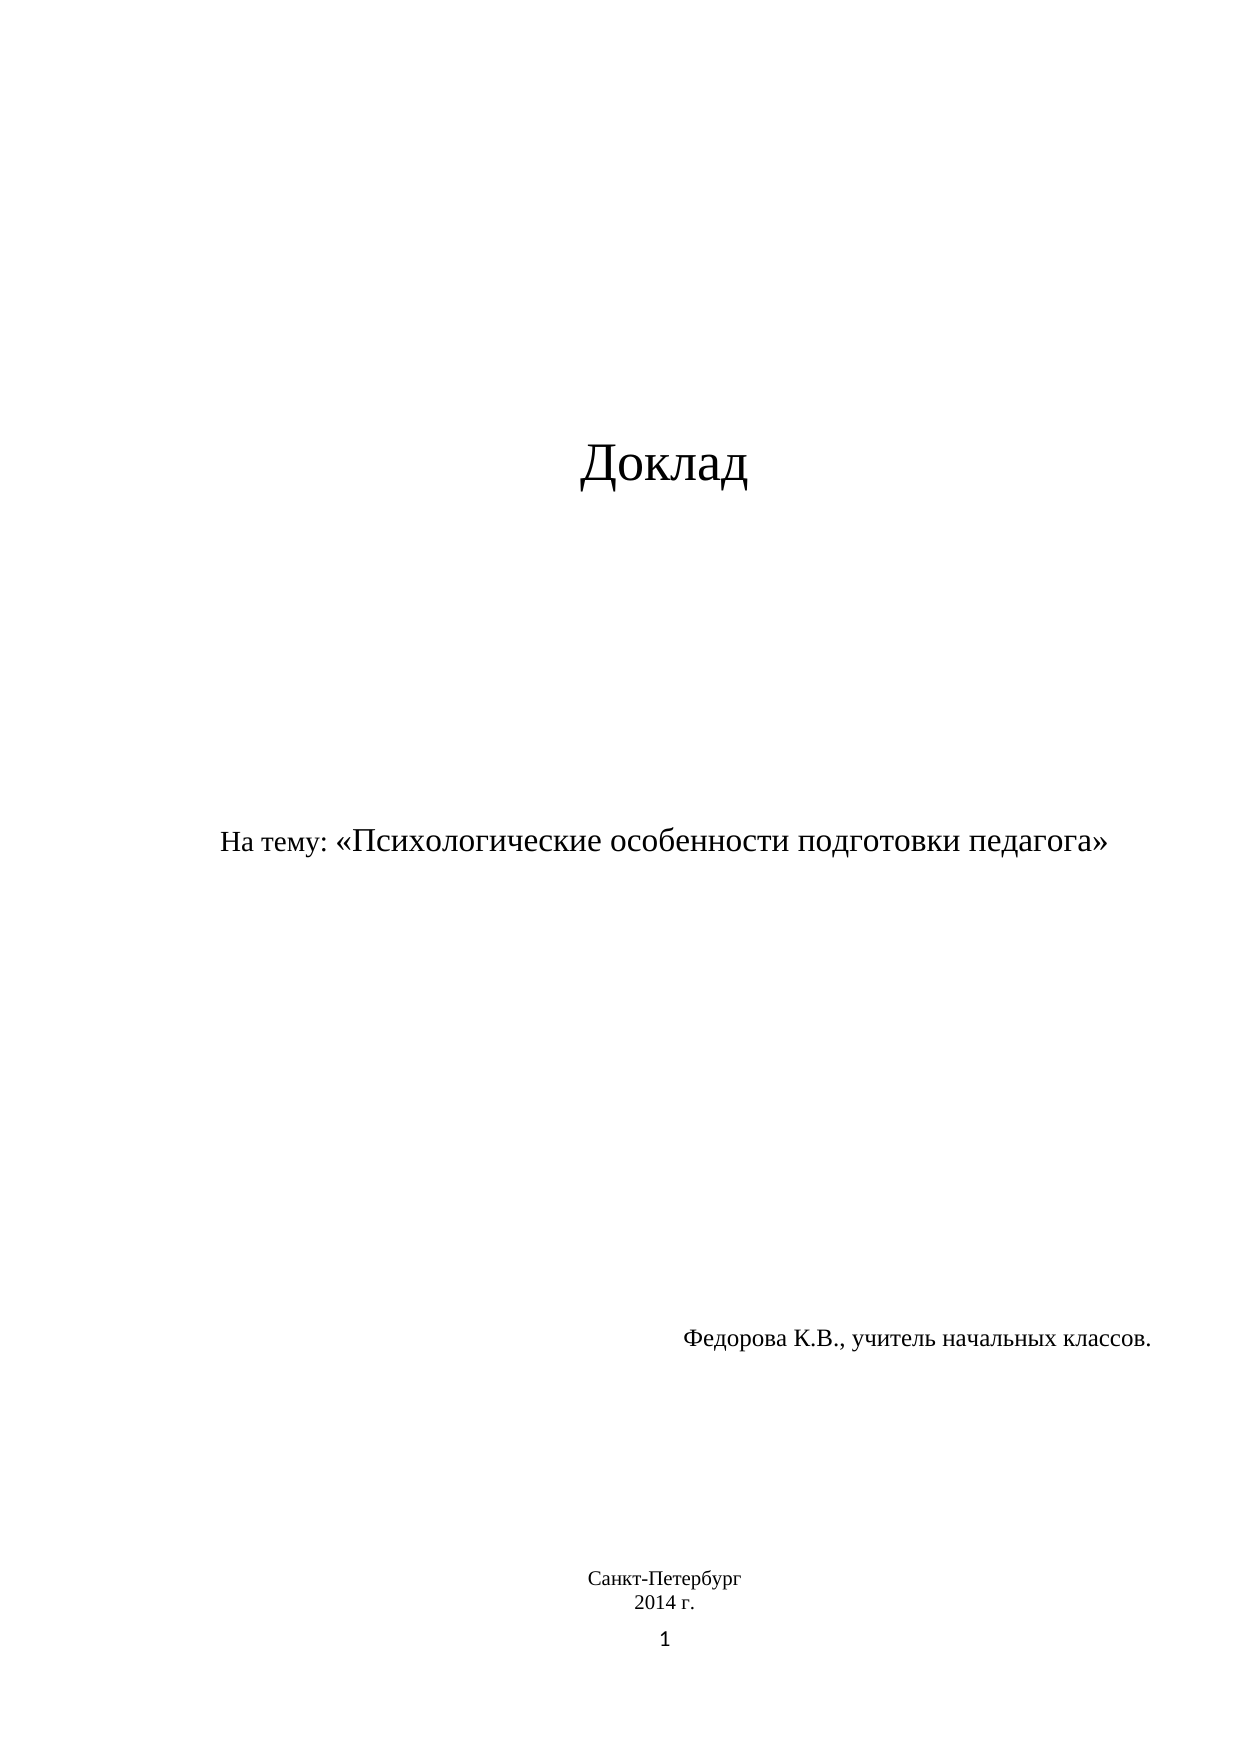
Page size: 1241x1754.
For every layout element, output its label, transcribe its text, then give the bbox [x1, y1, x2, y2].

text . [177, 1590, 1152, 1614]
text Санкт-Петербург [177, 1566, 1152, 1590]
text Доклад [177, 429, 1152, 492]
text На тему: «Психологические особенности подготовки педагога» [177, 820, 1152, 858]
text Федорова К.В., учитель начальных классов. [177, 1323, 1152, 1352]
